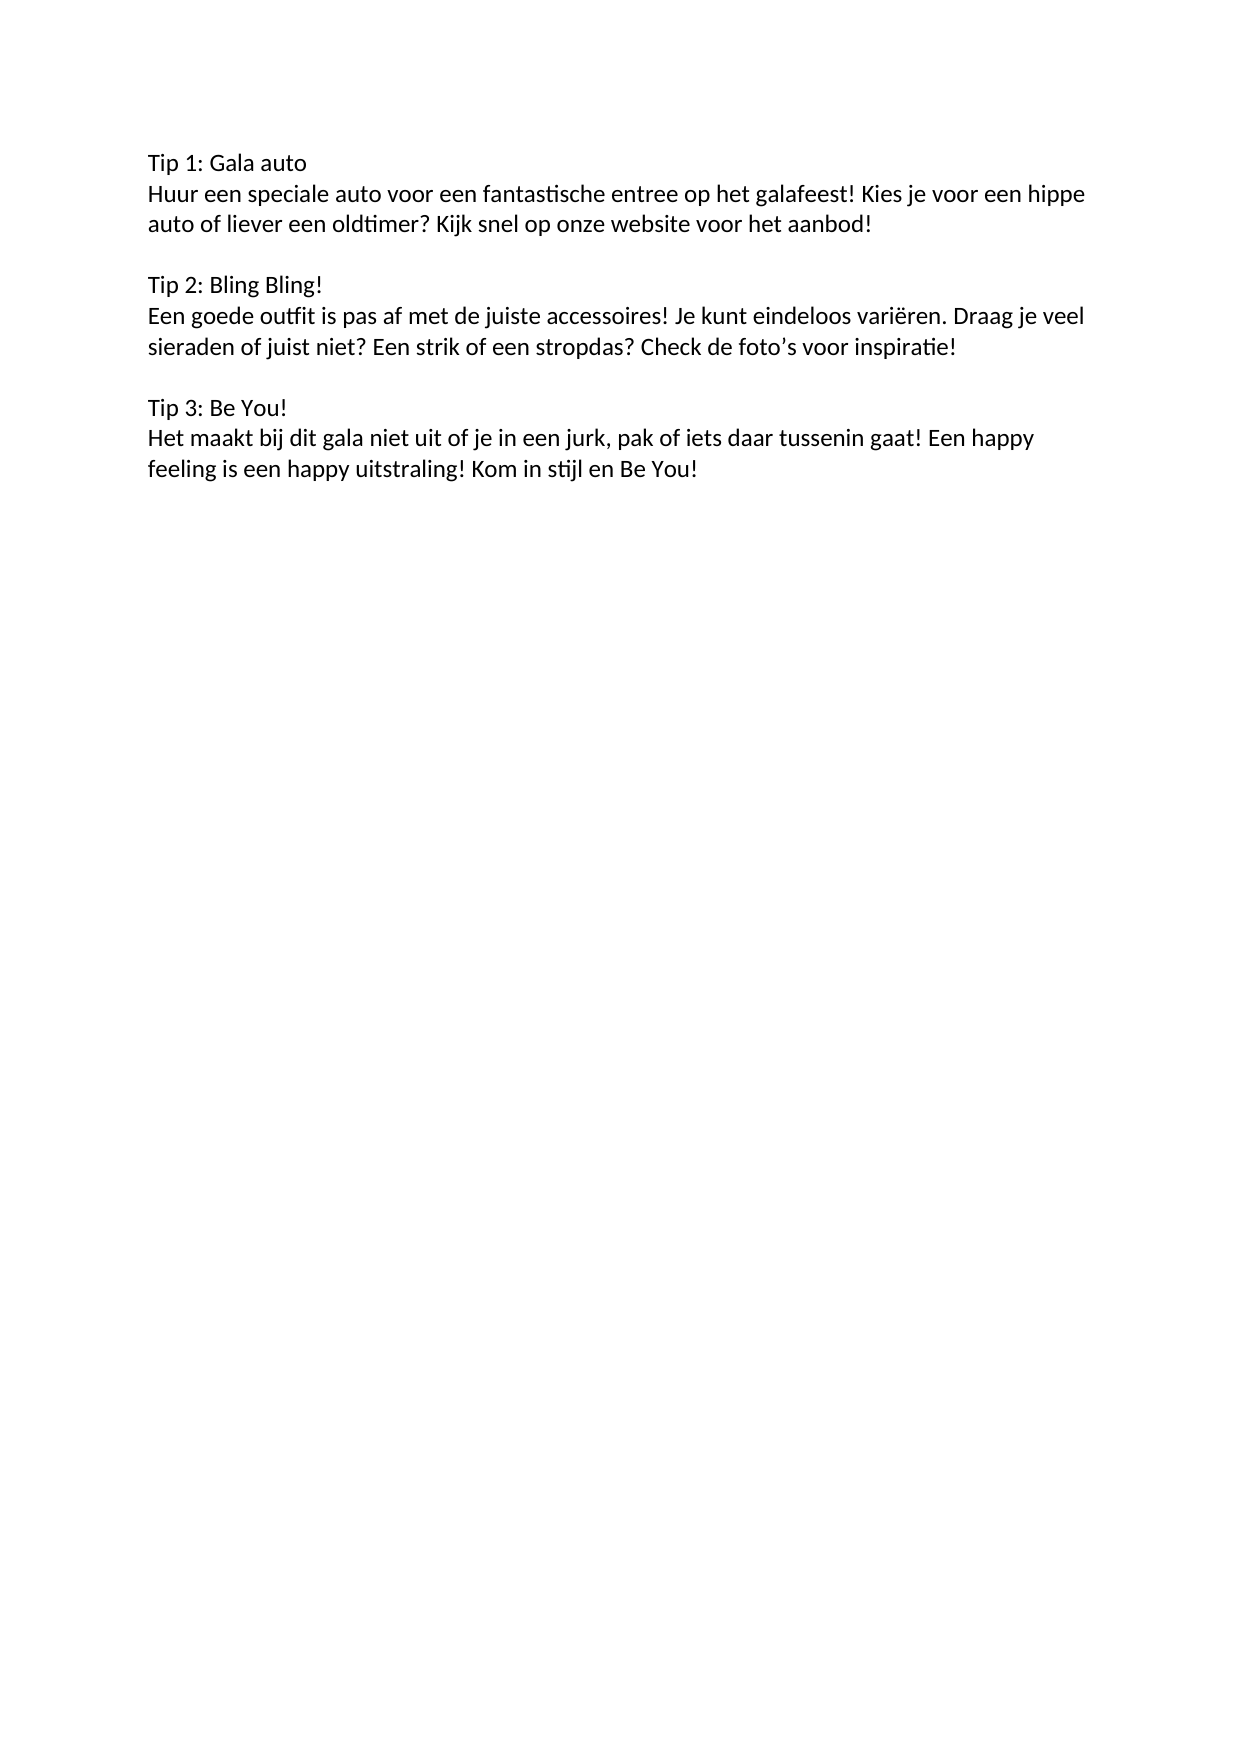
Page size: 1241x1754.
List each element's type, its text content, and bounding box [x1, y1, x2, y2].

text Tip 3: Be You! [148, 392, 1093, 422]
text Een goede outfit is pas af met de juiste accessoires! Je kunt eindeloos variëren. Draag je veel sieraden of juist niet? Een strik of een stropdas? Check de foto’s voor inspiratie! [148, 300, 1093, 361]
text Huur een speciale auto voor een fantastische entree op het galafeest! Kies je voor een hippe auto of liever een oldtimer? Kijk snel op onze website voor het aanbod! [148, 178, 1093, 239]
text Tip 1: Gala auto [148, 148, 1093, 178]
text Het maakt bij dit gala niet uit of je in een jurk, pak of iets daar tussenin gaat! Een happy feeling is een happy uitstraling! Kom in stijl en Be You! [148, 422, 1093, 483]
text Tip 2: Bling Bling! [148, 270, 1093, 300]
